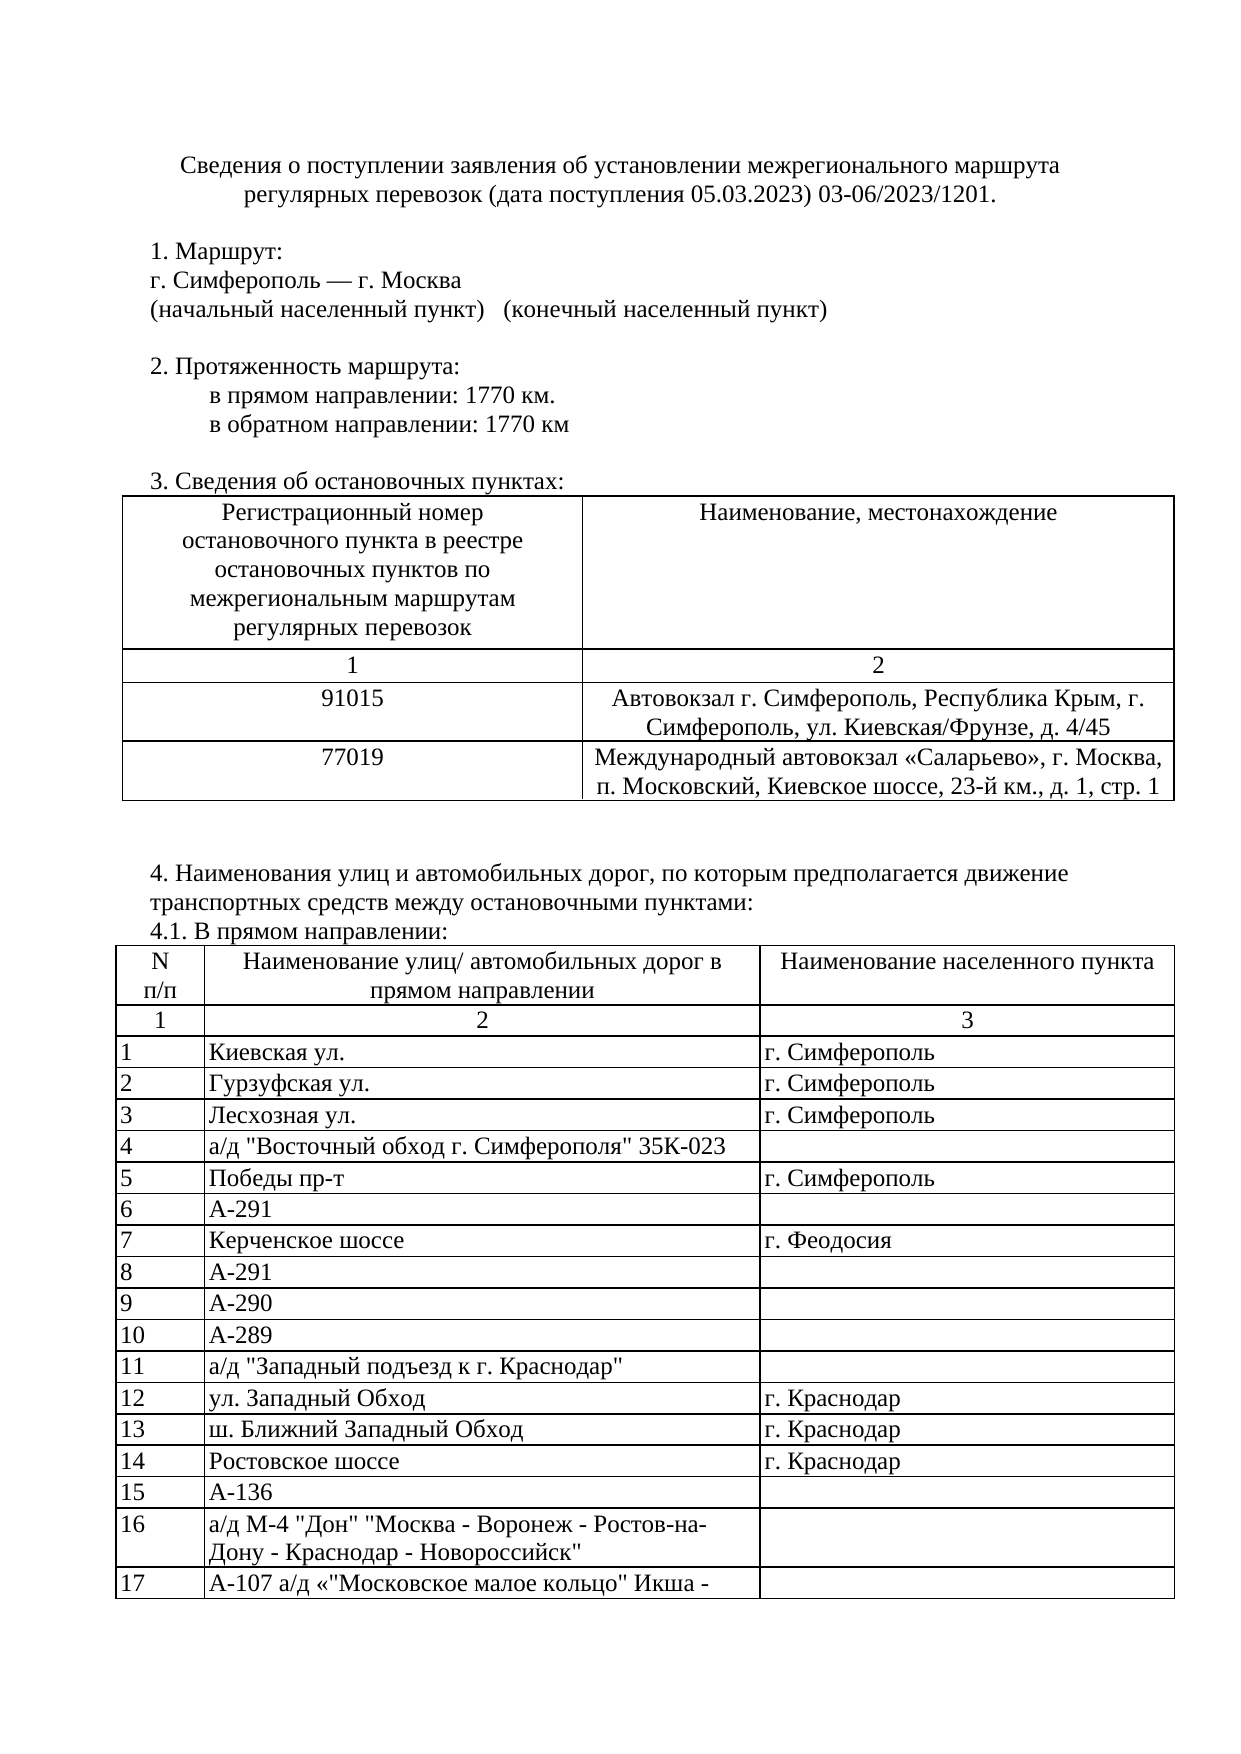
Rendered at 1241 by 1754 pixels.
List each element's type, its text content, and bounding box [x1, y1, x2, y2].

table_cell [761, 1568, 1174, 1598]
table_cell 8 [117, 1257, 204, 1287]
text г. Симферополь — г. Москва [150, 265, 1090, 294]
text 4.1. В прямом направлении: [150, 916, 1090, 945]
table_cell 17 [117, 1568, 204, 1598]
table_cell г. Симферополь [761, 1068, 1174, 1098]
table_cell 9 [117, 1289, 204, 1318]
table_cell [761, 1257, 1174, 1287]
text Сведения о поступлении заявления об установлении межрегионального маршрута регулярных перевозок (дата поступления 05.03.2023) 03-06/2023/1201. [150, 150, 1090, 207]
table_header Наименование, местонахождение [583, 497, 1173, 648]
table_cell 91015 [123, 683, 582, 740]
table_cell 14 [117, 1446, 204, 1476]
table_cell 2 [583, 650, 1173, 681]
table_header N п/п [117, 946, 204, 1004]
table_cell А-290 [205, 1289, 759, 1318]
table_cell 5 [117, 1163, 204, 1193]
table_cell А-291 [205, 1194, 759, 1224]
table_cell г. Симферополь [761, 1100, 1174, 1130]
table_cell 12 [117, 1383, 204, 1413]
table_cell г. Краснодар [761, 1415, 1174, 1444]
table_cell 2 [205, 1006, 759, 1035]
table_cell 16 [117, 1509, 204, 1566]
table_cell [761, 1289, 1174, 1318]
table_cell Гурзуфская ул. [205, 1068, 759, 1098]
table_cell 6 [117, 1194, 204, 1224]
table_cell г. Симферополь [761, 1037, 1174, 1067]
table_cell [761, 1509, 1174, 1566]
table_cell г. Краснодар [761, 1446, 1174, 1476]
text (начальный населенный пункт) (конечный населенный пункт) [150, 294, 1090, 322]
table_cell 3 [761, 1006, 1174, 1035]
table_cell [205, 1568, 759, 1598]
table_cell А-291 [205, 1257, 759, 1287]
table_cell Ростовское шоссе [205, 1446, 759, 1476]
table_cell [761, 1352, 1174, 1381]
table_cell г. Симферополь [761, 1163, 1174, 1193]
table_cell г. Феодосия [761, 1226, 1174, 1256]
table_cell Автовокзал г. Симферополь, Республика Крым, г. Симферополь, ул. Киевская/Фрунзе, д. 4/45 [583, 683, 1173, 740]
table_cell 1 [123, 650, 582, 681]
text 2. Протяженность маршрута: [150, 351, 1090, 380]
table_cell А-136 [205, 1477, 759, 1507]
table_cell [761, 1477, 1174, 1507]
table_cell [761, 1194, 1174, 1224]
table_cell 4 [117, 1131, 204, 1161]
table_cell 15 [117, 1477, 204, 1507]
table_cell Победы пр-т [205, 1163, 759, 1193]
table_cell 1 [117, 1006, 204, 1035]
table_header Регистрационный номер остановочного пункта в реестре остановочных пунктов по межрегиональным маршрутам регулярных перевозок [123, 497, 582, 648]
table_cell ул. Западный Обход [205, 1383, 759, 1413]
table_cell 3 [117, 1100, 204, 1130]
table_cell а/д "Западный подъезд к г. Краснодар" [205, 1352, 759, 1381]
table_cell 13 [117, 1415, 204, 1444]
table_cell 1 [117, 1037, 204, 1067]
table_cell г. Краснодар [761, 1383, 1174, 1413]
table_cell 7 [117, 1226, 204, 1256]
table_header Наименование населенного пункта [761, 946, 1174, 1004]
table_cell ш. Ближний Западный Обход [205, 1415, 759, 1444]
table_cell Керченское шоссе [205, 1226, 759, 1256]
text 1. Маршрут: [150, 236, 1090, 265]
text 4. Наименования улиц и автомобильных дорог, по которым предполагается движение транспортных средств между остановочными пунктами: [150, 858, 1090, 916]
table_cell 11 [117, 1352, 204, 1381]
table_header Наименование улиц/ автомобильных дорог в прямом направлении [205, 946, 759, 1004]
table_cell 77019 [123, 742, 582, 799]
text 3. Сведения об остановочных пунктах: [150, 466, 1090, 495]
table_cell А-289 [205, 1320, 759, 1350]
table_cell а/д М-4 "Дон" "Москва - Воронеж - Ростов-на-Дону - Краснодар - Новороссийск" [205, 1509, 759, 1566]
table_cell Лесхозная ул. [205, 1100, 759, 1130]
text в обратном направлении: 1770 км [150, 409, 1090, 437]
text в прямом направлении: 1770 км. [150, 380, 1090, 409]
table_cell [761, 1320, 1174, 1350]
table_cell [761, 1131, 1174, 1161]
table_cell 2 [117, 1068, 204, 1098]
table_cell Международный автовокзал «Саларьево», г. Москва, п. Московский, Киевское шоссе, 23-й км., д. 1, стр. 1 [583, 742, 1173, 799]
table_cell 10 [117, 1320, 204, 1350]
table_cell а/д "Восточный обход г. Симферополя" 35К-023 [205, 1131, 759, 1161]
table_cell Киевская ул. [205, 1037, 759, 1067]
